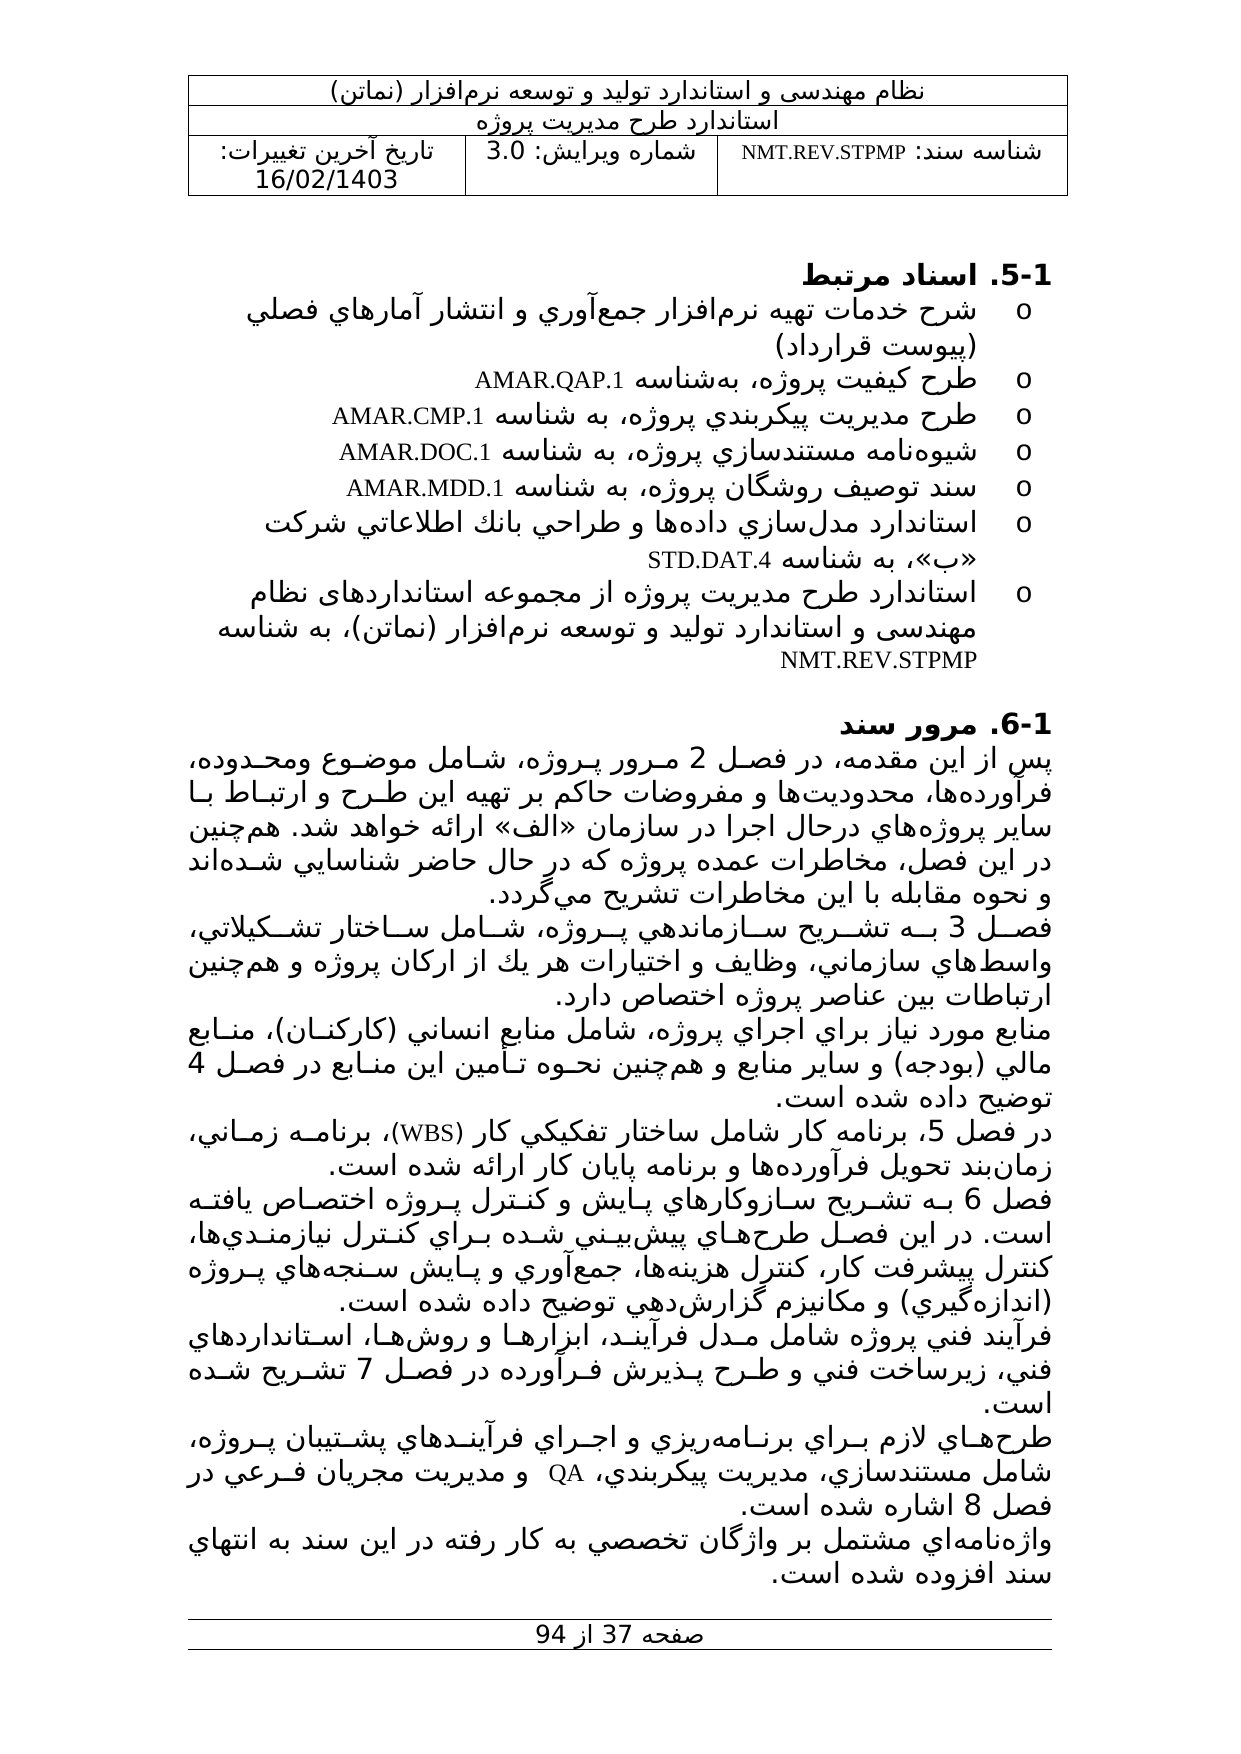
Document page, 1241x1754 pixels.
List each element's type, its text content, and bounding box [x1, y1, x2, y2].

text فصل 3 به تشريح سازماندهي پروژه، شامل ساختار تشكيلاتي، واسط‌هاي سازماني، وظايف و اختيارات هر يك از اركان پروژه و هم‌چنین ارتباطات بين عناصر پروژه اختصاص دارد. [187, 911, 1053, 1013]
text فرآيند فني پروژه شامل مدل فرآيند، ابزارها و روش‌ها، استانداردهاي فني، زيرساخت فني و طرح پذيرش فرآورده در فصل 7 تشريح شده است. [187, 1318, 1053, 1420]
list استاندارد طرح مدیریت پروژه از مجموعه استانداردهای نظام مهندسی و استاندارد تولید و توسعه نرم‌افزار (نماتن)، به شناسه NMT.REV.STPMP [187, 575, 1015, 673]
text طرح‌هاي لازم براي برنامه‌ريزي و اجراي فرآيندهاي پشتيبان پروژه، شامل مستندسازي، مديريت پيكربندي، QA و مديريت مجریان فرعي در فصل 8 اشاره شده است. [187, 1420, 1053, 1522]
text 5-1. اسناد مرتبط [187, 258, 1053, 292]
text منابع مورد نياز براي اجراي پروژه، شامل منابع انساني (كاركنان)، منابع مالي (بودجه) و ساير منابع و هم‌چنین نحوه تأمین اين منابع در فصل 4 توضيح داده شده است. [187, 1013, 1053, 1114]
list طرح مديريت پيكربندي پروژه، به شناسه AMAR.CMP.1 [187, 398, 1015, 433]
list شيوه‌نامه مستندسازي پروژه، به شناسه AMAR.DOC.1 [187, 433, 1015, 469]
text واژه‌نامه‌اي مشتمل بر واژگان تخصصي به‌ کار رفته در اين سند به انتهاي سند افزوده شده است. [187, 1522, 1053, 1590]
list سند توصيف روشگان پروژه، به شناسه AMAR.MDD.1 [187, 469, 1015, 505]
text در فصل 5، برنامه كار شامل ساختار تفكيكي كار (WBS)، برنامه زماني، زمان‌بند تحويل فرآورده‌ها و برنامه پايان كار ارائه شده است. [187, 1114, 1053, 1182]
text 6-1. مرور سند [187, 707, 1053, 741]
list استاندارد مدل‌سازي داده‌ها و طراحي بانك اطلاعاتي شركت «ب»، به شناسه STD.DAT.4 [187, 505, 1015, 575]
text پس از اين مقدمه، در فصل 2 مرور پروژه، شامل موضوع ومحدوده، فرآورده‌ها، محدوديت‌ها و مفروضات حاكم بر تهيه اين طرح و ارتباط با ساير پروژه‌هاي درحال اجرا در سازمان «الف» ارائه خواهد شد. هم‌چنین در اين فصل، مخاطرات عمده پروژه كه در حال حاضر شناسايي شده‌اند و نحوه مقابله با اين مخاطرات تشريح مي‌گردد. [187, 741, 1053, 911]
list طرح كيفيت پروژه، به‌شناسه AMAR.QAP.1 [187, 362, 1015, 398]
text فصل 6 به تشريح سازوکارهاي پايش و كنترل پروژه اختصاص يافته است. در اين فصل طرح‌هاي پيش‌بيني شده براي كنترل نيازمندي‌ها، كنترل پيشرفت كار، كنترل هزينه‌ها، جمع‌آوري و پايش سنجه‌هاي پروژه (اندازه‌گيري) و مكانيزم گزارش‌دهي توضيح داده شده است. [187, 1182, 1053, 1318]
list شرح خدمات تهيه نرم‌افزار جمع‌آوري و انتشار آمارهاي فصلي (پيوست قرارداد) [187, 292, 1015, 362]
